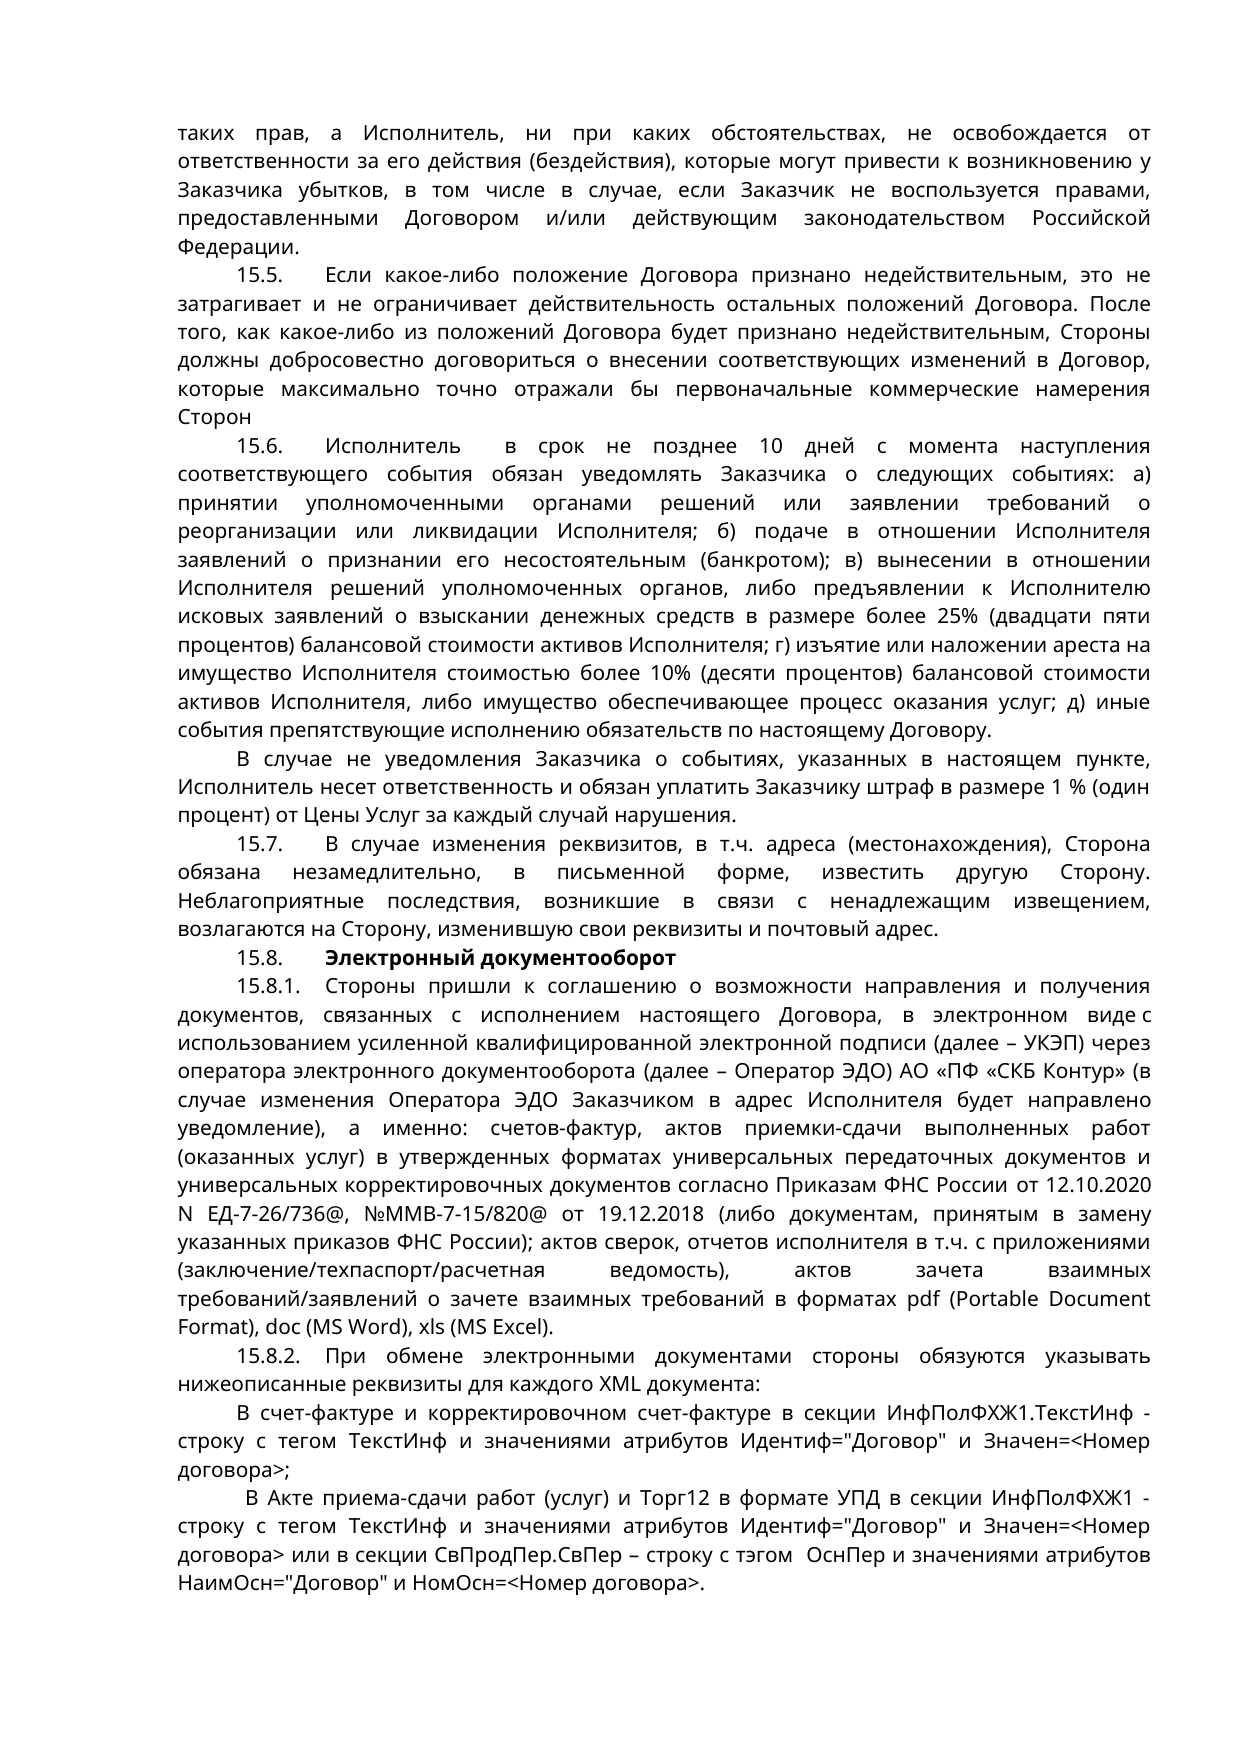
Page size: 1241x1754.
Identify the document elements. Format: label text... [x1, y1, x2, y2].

list При обмене электронными документами стороны обязуются указывать нижеописанные реквизиты для каждого XML документа: [177, 1341, 1152, 1398]
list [177, 118, 1152, 260]
list Стороны пришли к соглашению о возможности направления и получения документов, связанных с исполнением настоящего Договора, в электронном виде с использованием усиленной квалифицированной электронной подписи (далее – УКЭП) через оператора электронного документооборота (далее – Оператор ЭДО) АО «ПФ «СКБ Контур» (в случае изменения Оператора ЭДО Заказчиком в адрес Исполнителя будет направлено уведомление), а именно: счетов-фактур, актов приемки-сдачи выполненных работ (оказанных услуг) в утвержденных форматах универсальных передаточных документов и универсальных корректировочных документов согласно Приказам ФНС России от 12.10.2020 N ЕД-7-26/736@, №ММВ-7-15/820@ от 19.12.2018 (либо документам, принятым в замену указанных приказов ФНС России); актов сверок, отчетов исполнителя в т.ч. с приложениями (заключение/техпаспорт/расчетная ведомость), актов зачета взаимных требований/заявлений о зачете взаимных требований в форматах pdf (Portable Document Format), doc (MS Word), xls (MS Excel). [177, 971, 1152, 1341]
list Исполнитель в срок не позднее 10 дней с момента наступления соответствующего события обязан уведомлять Заказчика о следующих событиях: а) принятии уполномоченными органами решений или заявлении требований о реорганизации или ликвидации Исполнителя; б) подаче в отношении Исполнителя заявлений о признании его несостоятельным (банкротом); в) вынесении в отношении Исполнителя решений уполномоченных органов, либо предъявлении к Исполнителю исковых заявлений о взыскании денежных средств в размере более 25% (двадцати пяти процентов) балансовой стоимости активов Исполнителя; г) изъятие или наложении ареста на имущество Исполнителя стоимостью более 10% (десяти процентов) балансовой стоимости активов Исполнителя, либо имущество обеспечивающее процесс оказания услуг; д) иные события препятствующие исполнению обязательств по настоящему Договору. [177, 431, 1152, 744]
list В счет-фактуре и корректировочном счет-фактуре в секции ИнфПолФХЖ1.ТекстИнф - строку с тегом ТекстИнф и значениями атрибутов Идентиф="Договор" и Значен=<Номер договора>; [177, 1398, 1152, 1483]
list В случае не уведомления Заказчика о событиях, указанных в настоящем пункте, Исполнитель несет ответственность и обязан уплатить Заказчику штраф в размере 1 % (один процент) от Цены Услуг за каждый случай нарушения. [177, 744, 1152, 829]
list В Акте приема-сдачи работ (услуг) и Торг12 в формате УПД в секции ИнфПолФХЖ1 - строку с тегом ТекстИнф и значениями атрибутов Идентиф="Договор" и Значен=<Номер договора> или в секции СвПродПер.СвПер – строку с тэгом ОснПер и значениями атрибутов НаимОсн="Договор" и НомОсн=<Номер договора>. [177, 1483, 1152, 1597]
list Если какое-либо положение Договора признано недействительным, это не затрагивает и не ограничивает действительность остальных положений Договора. После того, как какое-либо из положений Договора будет признано недействительным, Стороны должны добросовестно договориться о внесении соответствующих изменений в Договор, которые максимально точно отражали бы первоначальные коммерческие намерения Сторон [177, 260, 1152, 431]
list Электронный документооборот [177, 943, 1152, 971]
list В случае изменения реквизитов, в т.ч. адреса (местонахождения), Сторона обязана незамедлительно, в письменной форме, известить другую Сторону. Неблагоприятные последствия, возникшие в связи с ненадлежащим извещением, возлагаются на Сторону, изменившую свои реквизиты и почтовый адрес. [177, 829, 1152, 943]
